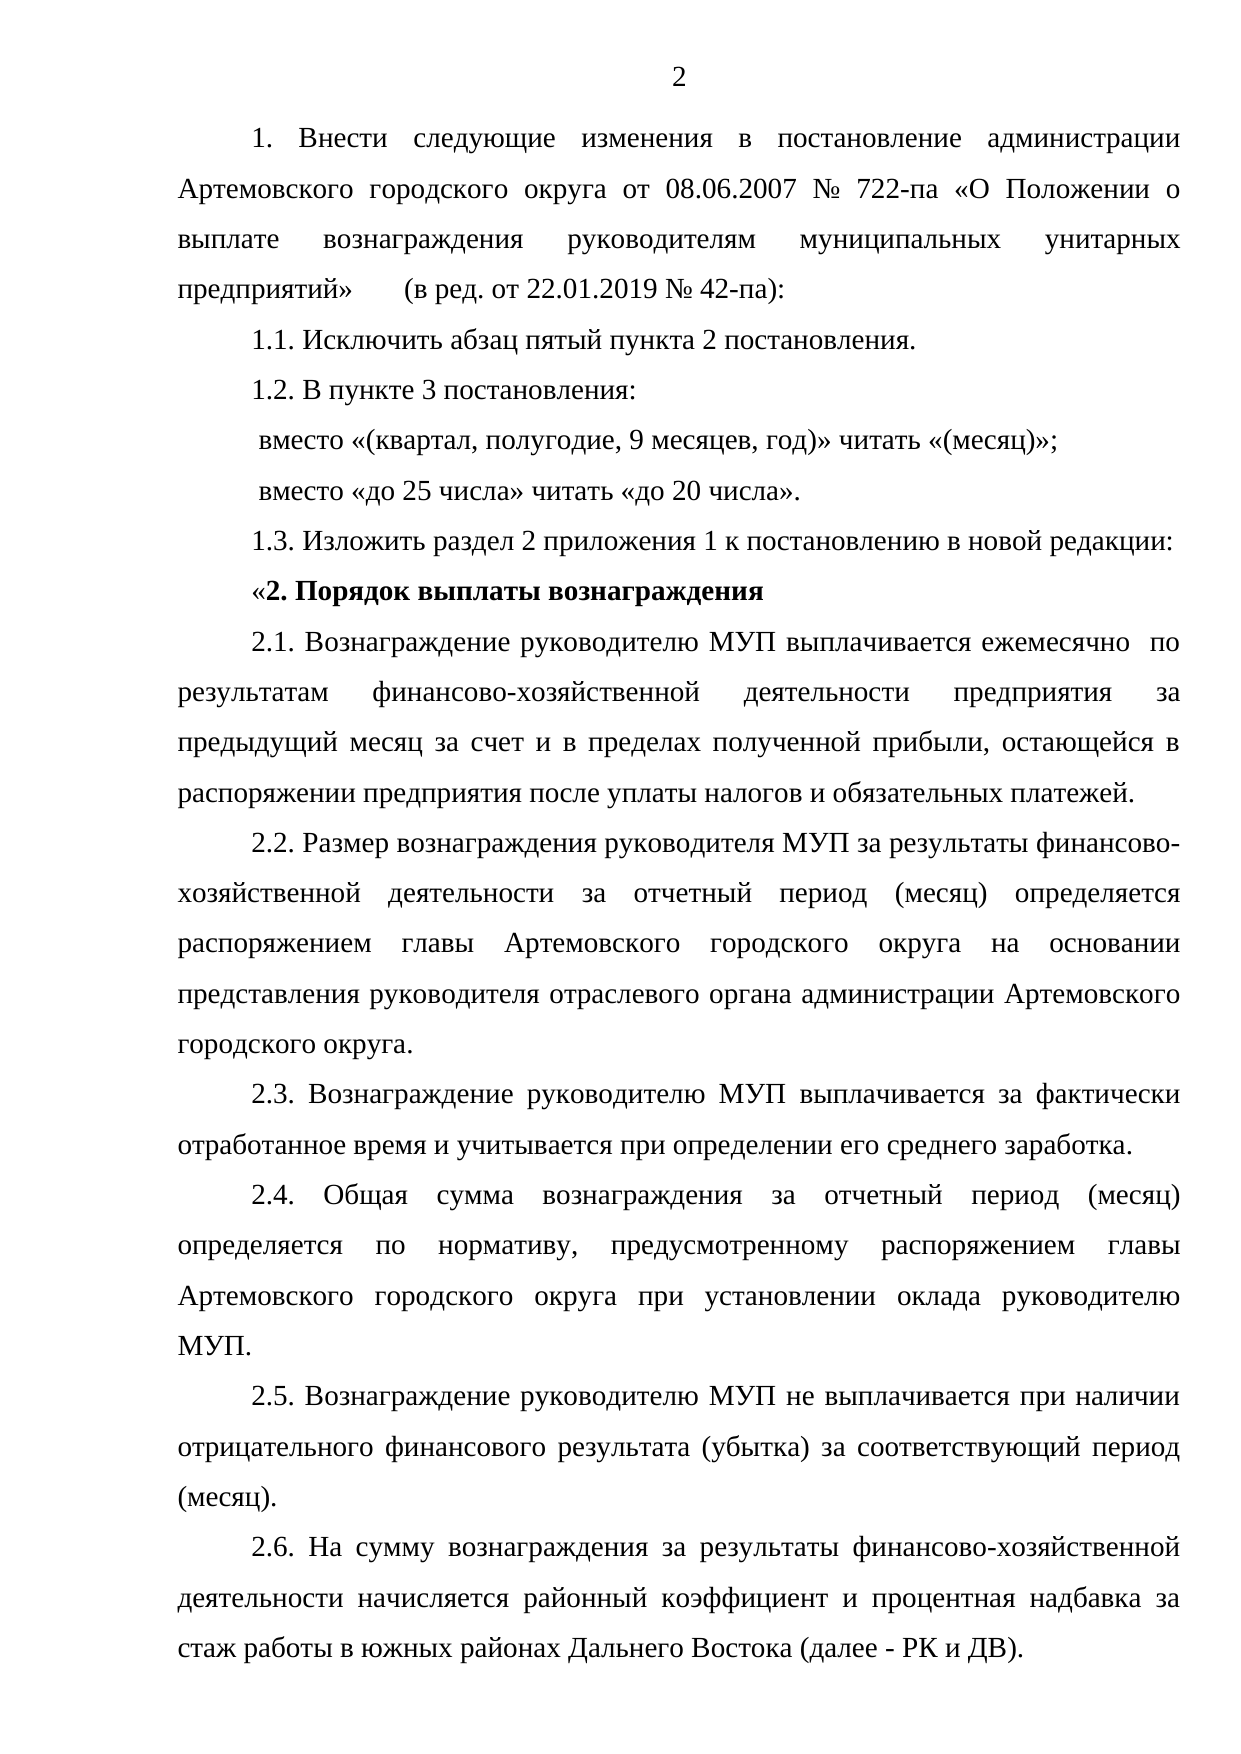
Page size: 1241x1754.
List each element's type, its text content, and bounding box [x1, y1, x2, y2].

text 2.3. Вознаграждение руководителю МУП выплачивается за фактически отработанное время и учитывается при определении его среднего заработка. [177, 1077, 1181, 1160]
text 2.6. На сумму вознаграждения за результаты финансово-хозяйственной деятельности начисляется районный коэффициент и процентная надбавка за стаж работы в южных районах Дальнего Востока (далее - РК и ДВ). [177, 1529, 1181, 1663]
text вместо «(квартал, полугодие, 9 месяцев, год)» читать «(месяц)»; [177, 422, 1181, 456]
text 2.2. Размер вознаграждения руководителя МУП за результаты финансово-хозяйственной деятельности за отчетный период (месяц) определяется распоряжением главы Артемовского городского округа на основании представления руководителя отраслевого органа администрации Артемовского городского округа. [177, 825, 1181, 1060]
text 2.5. Вознаграждение руководителю МУП не выплачивается при наличии отрицательного финансового результата (убытка) за соответствующий период (месяц). [177, 1378, 1181, 1513]
text 2.1. Вознаграждение руководителю МУП выплачивается ежемесячно по результатам финансово-хозяйственной деятельности предприятия за предыдущий месяц за счет и в пределах полученной прибыли, остающейся в распоряжении предприятия после уплаты налогов и обязательных платежей. [177, 624, 1181, 808]
text «2. Порядок выплаты вознаграждения [177, 573, 1181, 607]
text 2.4. Общая сумма вознаграждения за отчетный период (месяц) определяется по нормативу, предусмотренному распоряжением главы Артемовского городского округа при установлении оклада руководителю МУП. [177, 1177, 1181, 1362]
text 1.2. В пункте 3 постановления: [177, 372, 1181, 406]
text 1. Внести следующие изменения в постановление администрации Артемовского городского округа от 08.06.2007 № 722-па «О Положении о выплате вознаграждения руководителям муниципальных унитарных предприятий» (в ред. от 22.01.2019 № 42-па): [177, 121, 1181, 305]
text 1.1. Исключить абзац пятый пункта 2 постановления. [177, 322, 1181, 355]
text вместо «до 25 числа» читать «до 20 числа». [177, 473, 1181, 506]
text 1.3. Изложить раздел 2 приложения 1 к постановлению в новой редакции: [177, 523, 1181, 557]
